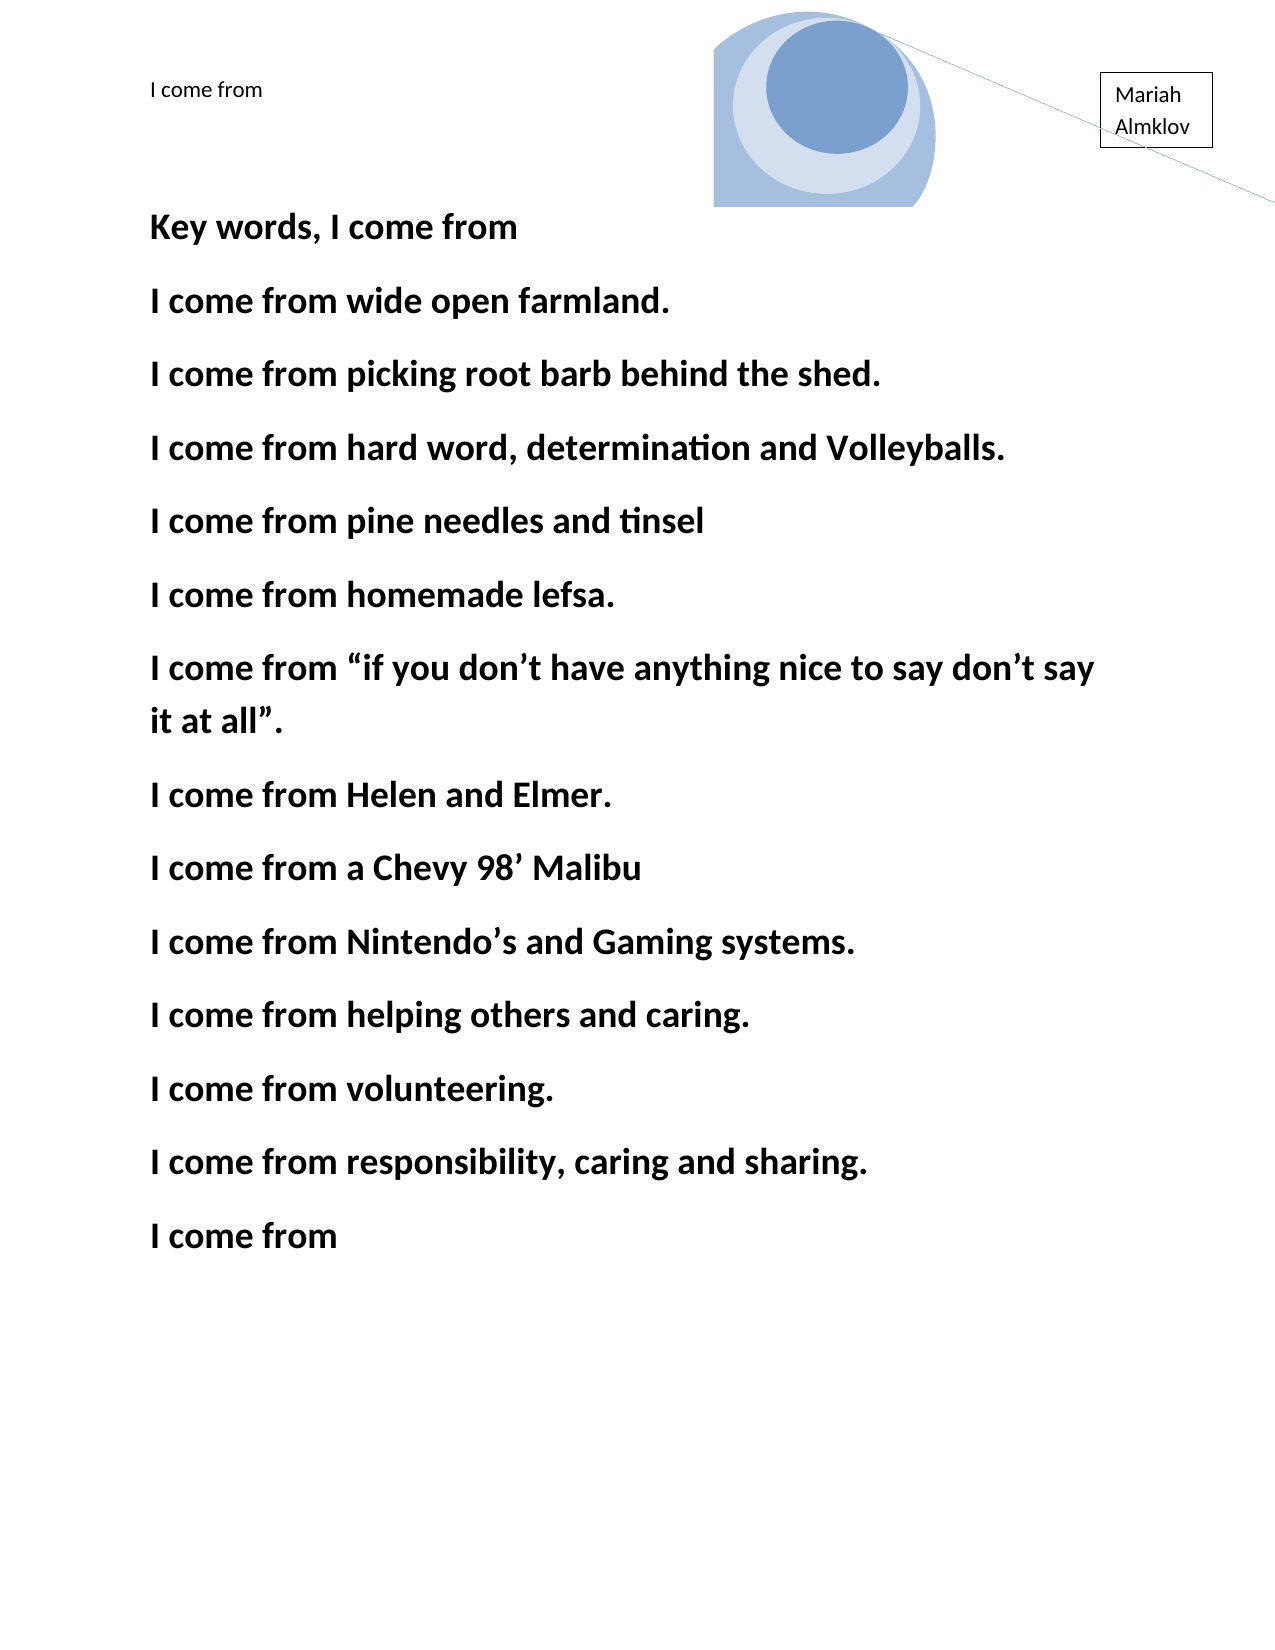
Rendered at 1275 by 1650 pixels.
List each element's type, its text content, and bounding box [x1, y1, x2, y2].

text I come from Helen and Elmer. [150, 771, 1125, 816]
text I come from wide open farmland. [150, 277, 1125, 322]
text I come from hard word, determination and Volleyballs. [150, 424, 1125, 469]
text I come from volunteering. [150, 1065, 1125, 1111]
text I come from pine needles and tinsel [150, 497, 1125, 543]
text I come from [150, 1212, 1125, 1258]
text I come from responsibility, caring and sharing. [150, 1138, 1125, 1184]
text I come from picking root barb behind the shed. [150, 350, 1125, 396]
text I come from Nintendo’s and Gaming systems. [150, 918, 1125, 963]
text I come from homemade lefsa. [150, 571, 1125, 617]
text I come from helping others and caring. [150, 991, 1125, 1037]
text Key words, I come from [150, 203, 1125, 249]
text I come from a Chevy 98’ Malibu [150, 844, 1125, 890]
text I come from “if you don’t have anything nice to say don’t say it at all”. [150, 644, 1125, 743]
